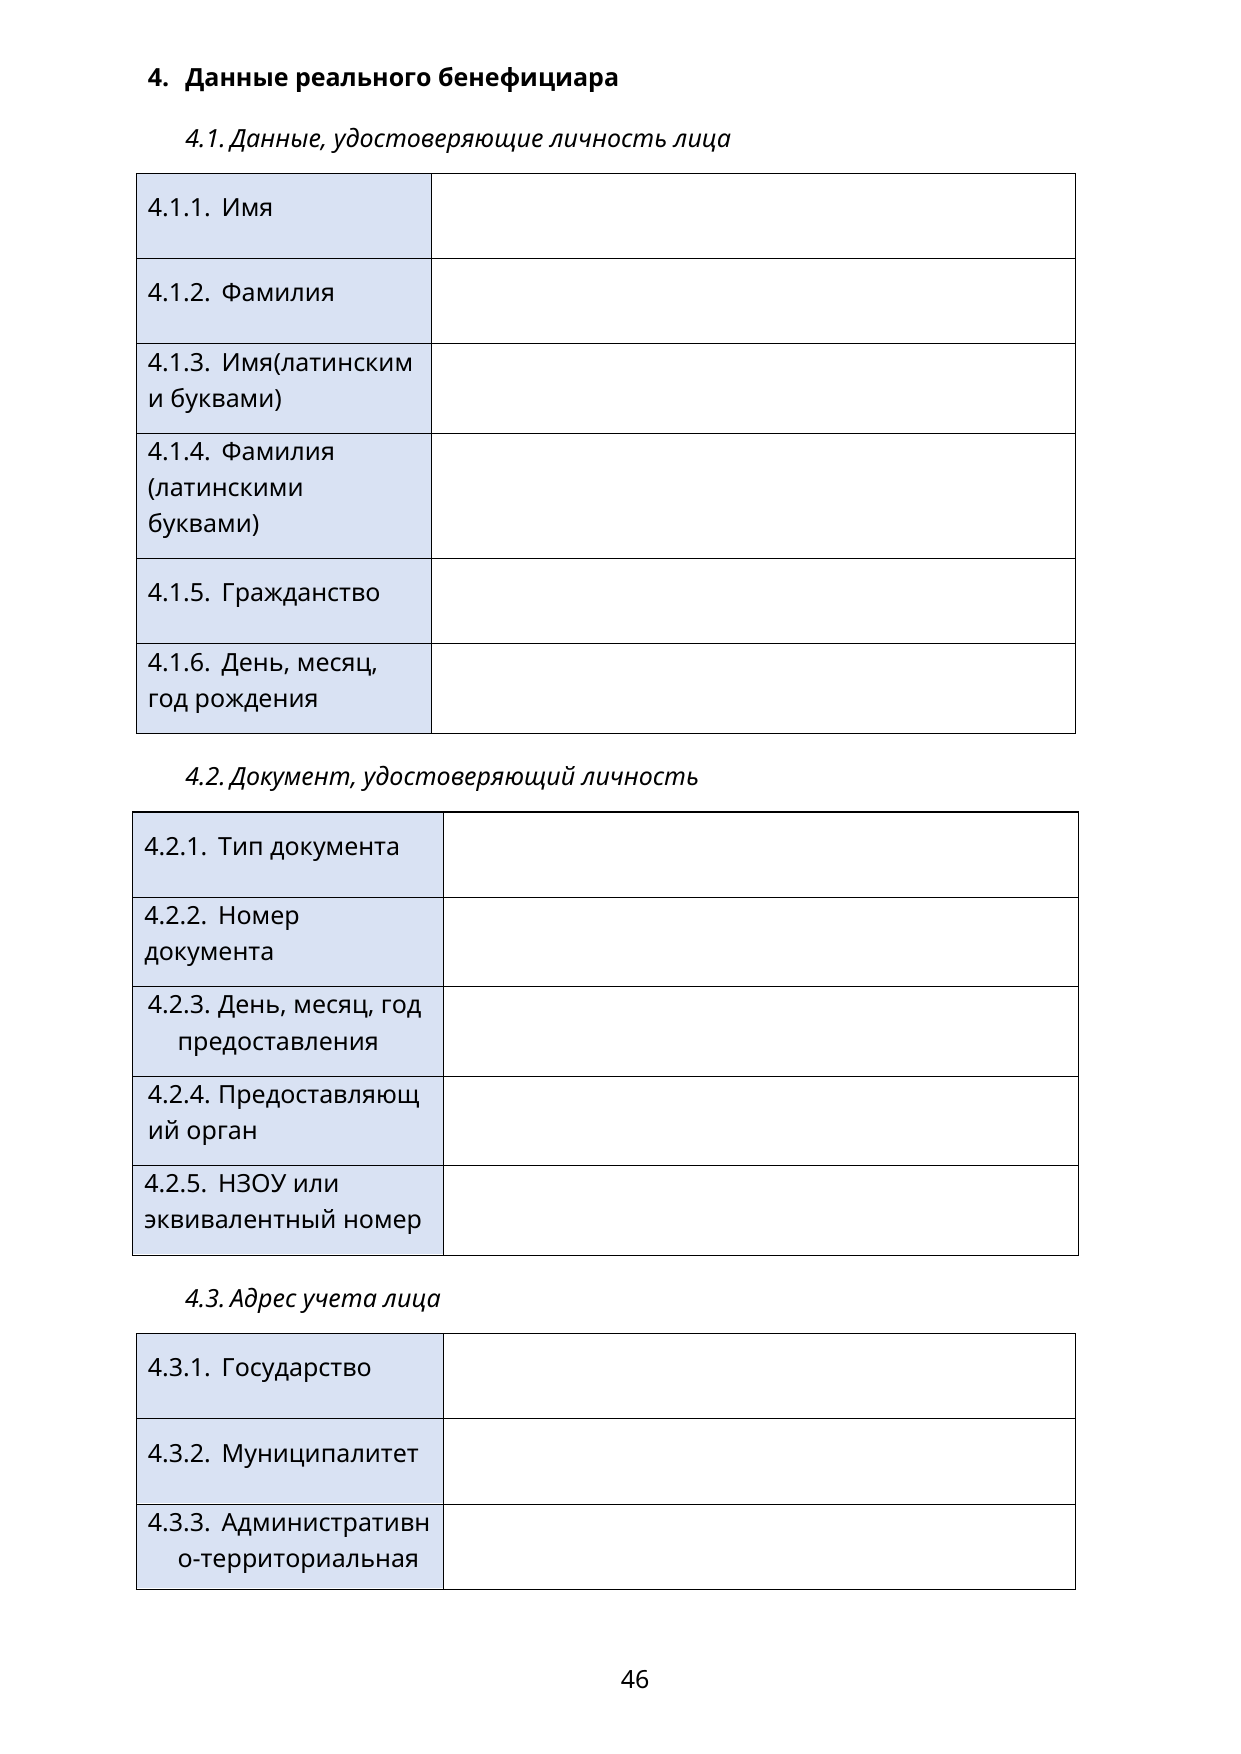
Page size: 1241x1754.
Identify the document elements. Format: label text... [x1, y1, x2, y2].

table_header Тип документа [133, 813, 443, 897]
table_header Имя [137, 174, 431, 258]
table_cell [444, 987, 1078, 1076]
table_cell [444, 898, 1078, 986]
table_cell День, месяц, год предоставления [133, 987, 443, 1076]
table_cell [432, 259, 1075, 343]
table_header [444, 1334, 1075, 1418]
table_cell [432, 559, 1075, 643]
table_cell НЗОУ или эквивалентный номер [133, 1166, 443, 1254]
table_cell [444, 1505, 1075, 1588]
table_header [444, 813, 1078, 897]
table_cell Номер документа [133, 898, 443, 986]
table_header [432, 174, 1075, 258]
table_cell Муниципалитет [137, 1419, 443, 1503]
list Документ, удостоверяющий личность [185, 759, 1122, 793]
table_cell Фамилия (латинскими буквами) [137, 434, 431, 558]
table_cell День, месяц, год рождения [137, 644, 431, 733]
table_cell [137, 1505, 443, 1588]
table_cell Фамилия [137, 259, 431, 343]
table_cell [444, 1166, 1078, 1254]
list Данные, удостоверяющие личность лица [185, 120, 1122, 154]
table_cell [432, 344, 1075, 433]
table_cell [444, 1419, 1075, 1503]
table_cell Имя(латинскими буквами) [137, 344, 431, 433]
table_cell Гражданство [137, 559, 431, 643]
list Данные реального бенефициара [148, 59, 1122, 93]
table_cell [432, 644, 1075, 733]
table_cell [432, 434, 1075, 558]
table_header Государство [137, 1334, 443, 1418]
list Адрес учета лица [185, 1281, 1122, 1314]
table_cell [444, 1077, 1078, 1165]
table_cell Предоставляющий орган [133, 1077, 443, 1165]
